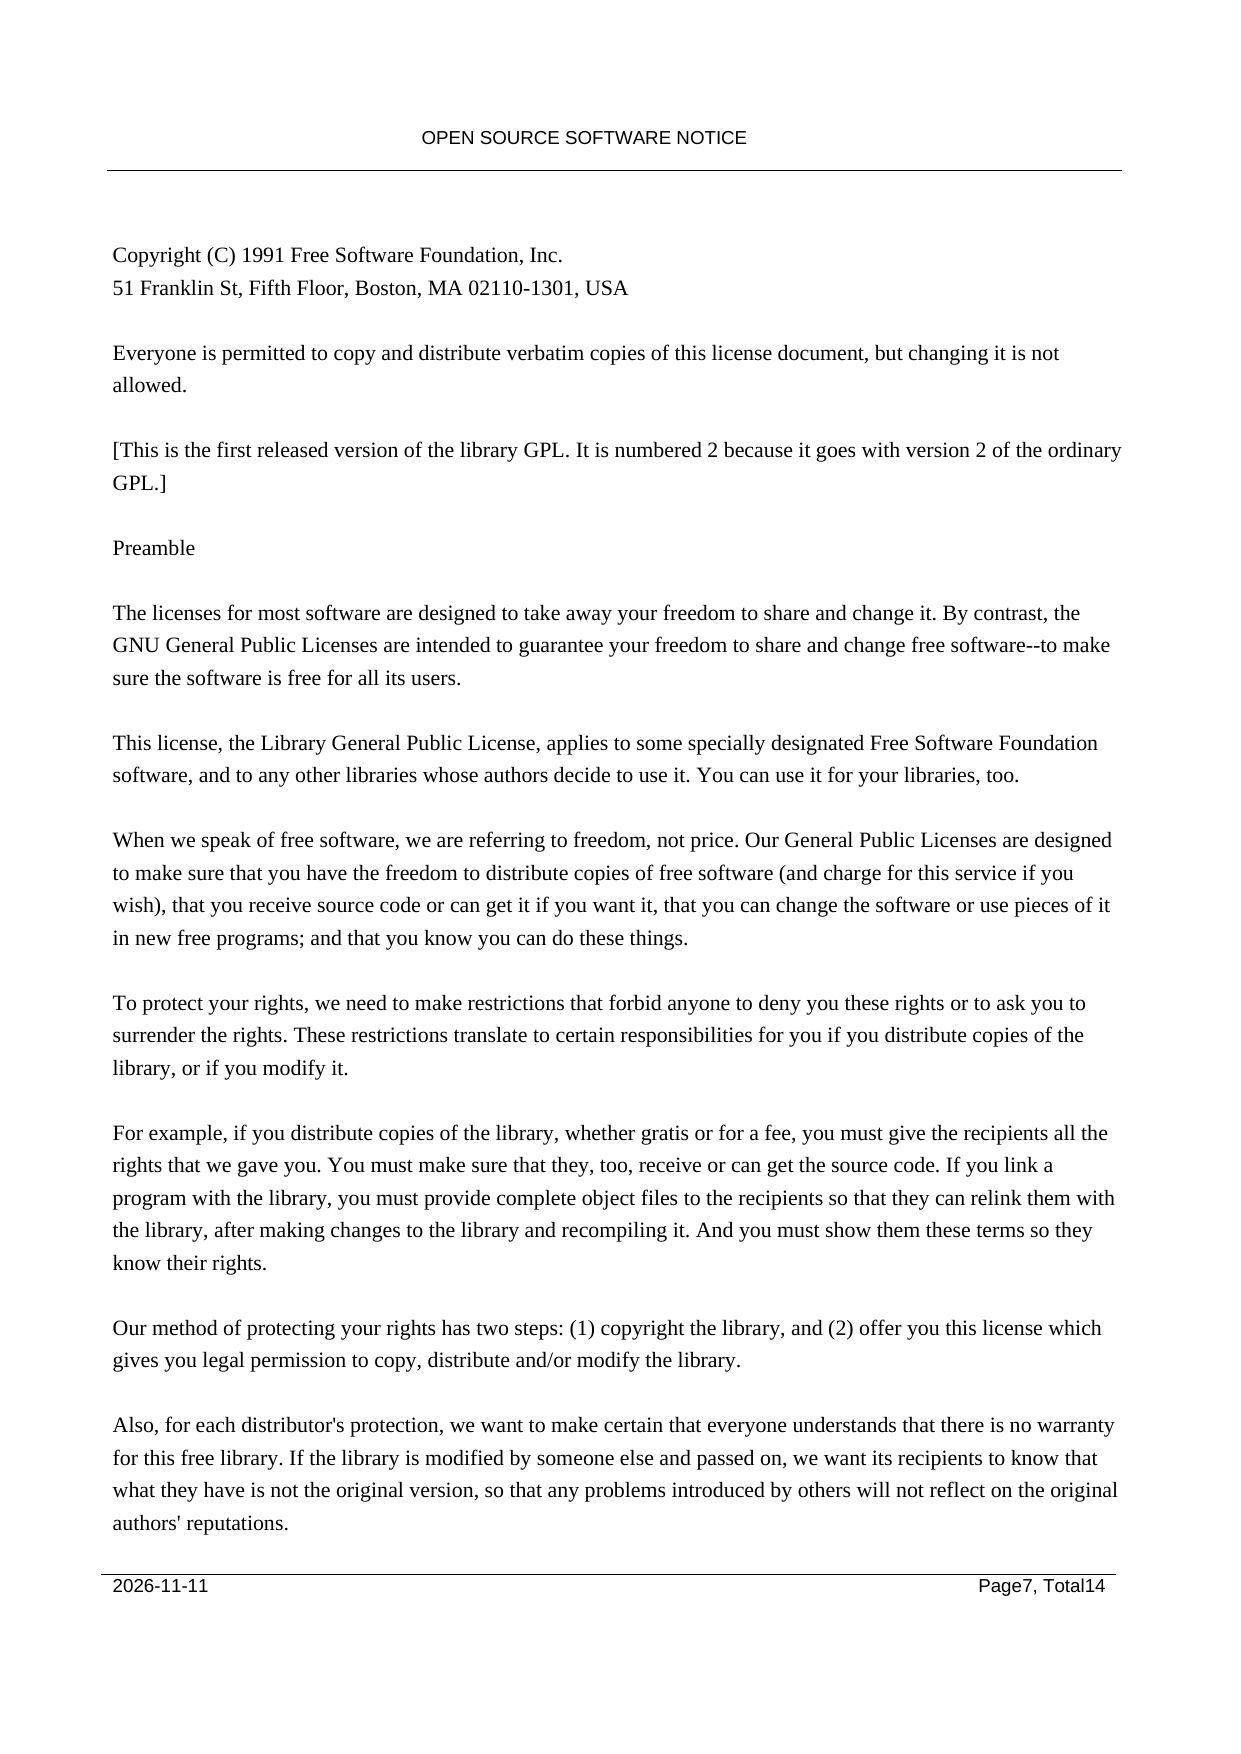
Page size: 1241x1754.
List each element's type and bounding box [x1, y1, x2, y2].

text [112, 206, 1128, 1539]
